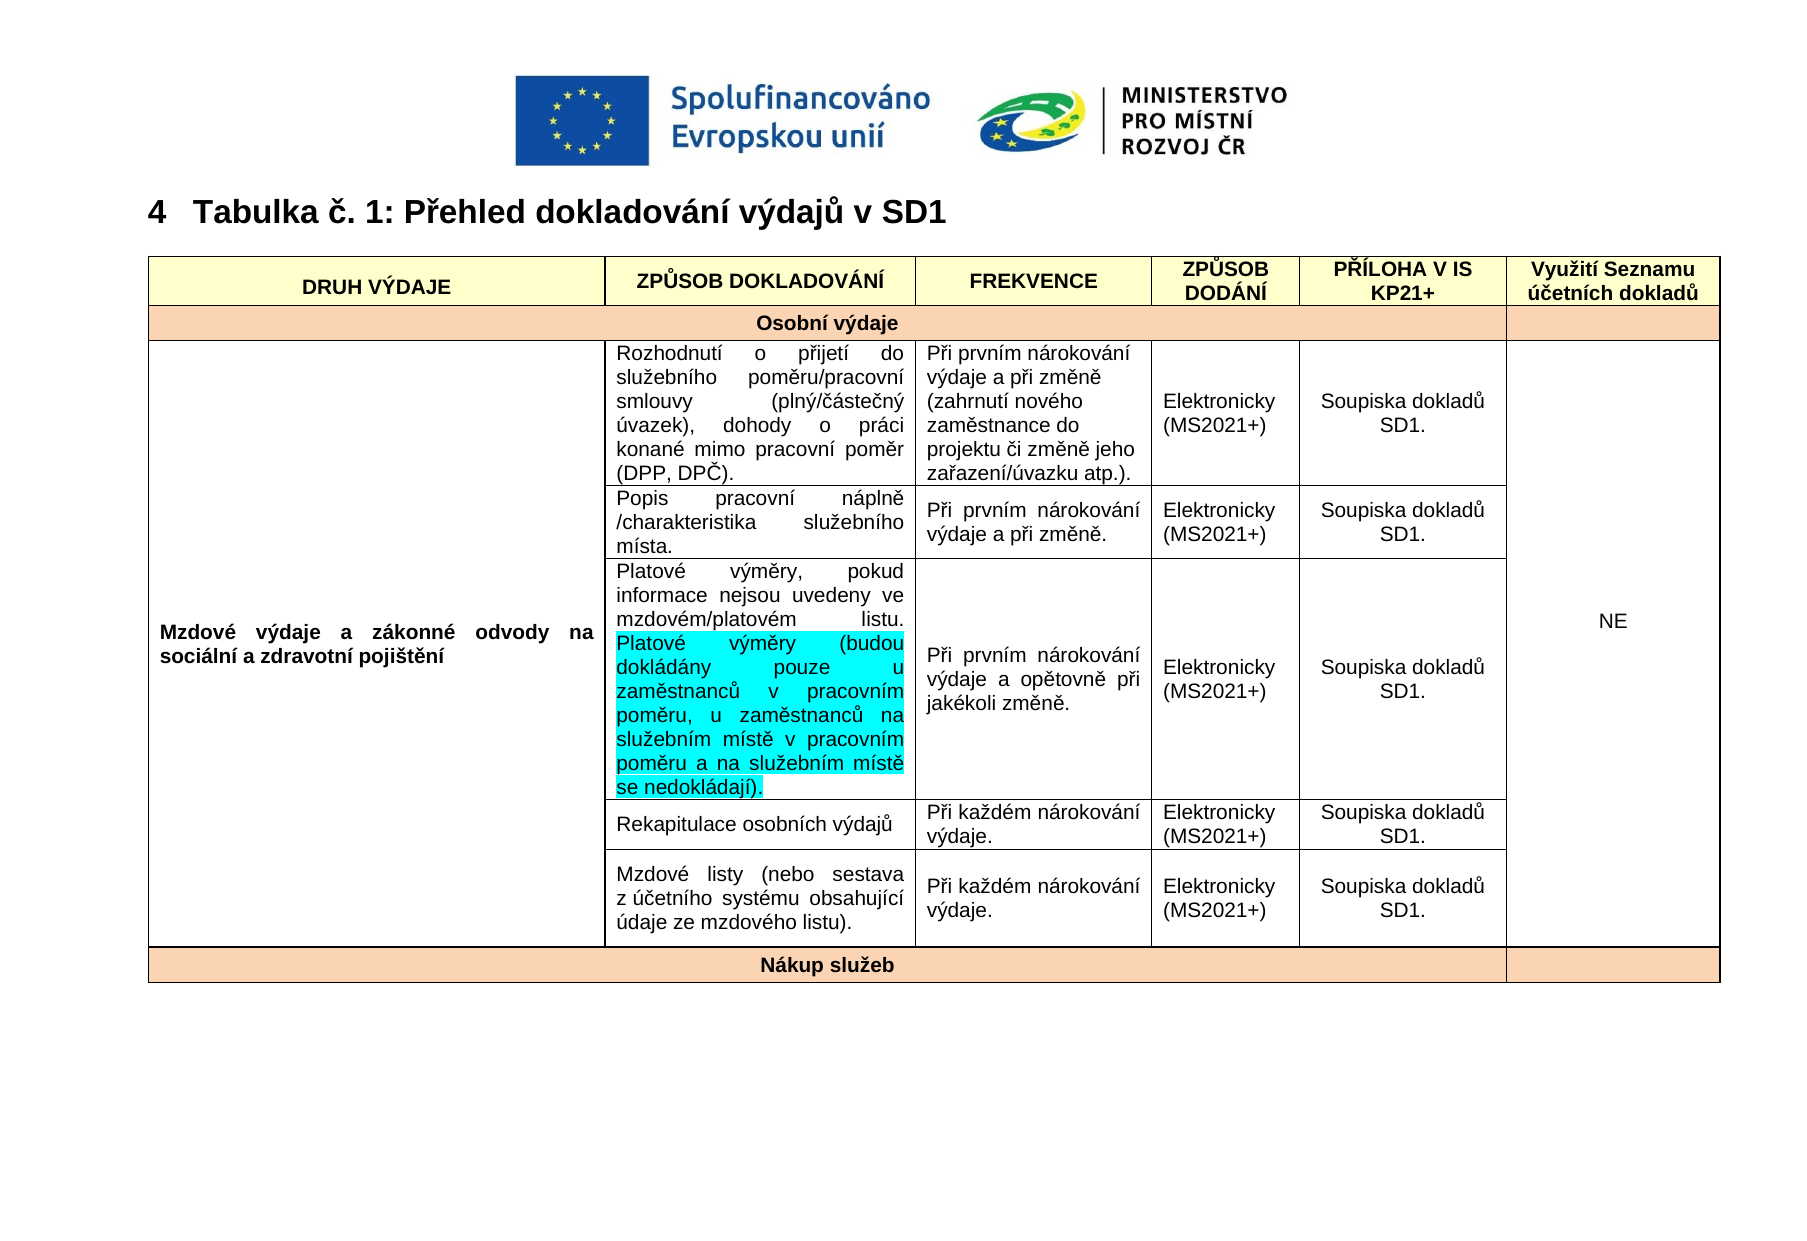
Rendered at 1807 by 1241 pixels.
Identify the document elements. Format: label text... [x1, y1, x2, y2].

table_cell Při každém nárokování výdaje. [916, 850, 1151, 946]
table_header Využití Seznamu účetních dokladů [1507, 257, 1719, 305]
table_cell Elektronicky (MS2021+) [1152, 486, 1299, 558]
table_header DRUH VÝDAJE [149, 257, 604, 305]
table_cell [1507, 306, 1719, 340]
table_cell Elektronicky (MS2021+) [1152, 341, 1299, 485]
table_cell Nákup služeb [149, 948, 1506, 982]
table_cell Při prvním nárokování výdaje a při změně. [916, 486, 1151, 558]
table_cell Při prvním nárokování výdaje a opětovně při jakékoli změně. [916, 559, 1151, 798]
table_cell Popis pracovní náplně /charakteristika služebního místa. [606, 486, 915, 558]
table_cell Elektronicky (MS2021+) [1152, 559, 1299, 798]
table_cell Soupiska dokladů SD1. [1300, 559, 1506, 798]
table_header ZPŮSOB DODÁNÍ [1152, 257, 1299, 305]
picture [513, 73, 1293, 168]
table_cell [1507, 948, 1719, 982]
table_cell Osobní výdaje [149, 306, 1506, 340]
table_header PŘÍLOHA V IS KP21+ [1300, 257, 1506, 305]
table_cell Soupiska dokladů SD1. [1300, 486, 1506, 558]
subtitle Tabulka č. 1: Přehled dokladování výdajů v SD1 [148, 192, 1658, 231]
table_cell Platové výměry, pokud informace nejsou uvedeny ve mzdovém/platovém listu. Platové výměry (budou dokládány pouze u zaměstnanců v pracovním poměru, u zaměstnanců na služebním místě v pracovním poměru a na služebním místě se nedokládají). [606, 559, 915, 798]
table_header FREKVENCE [916, 257, 1151, 305]
table_cell Rekapitulace osobních výdajů [606, 800, 915, 848]
table_header ZPŮSOB DOKLADOVÁNÍ [606, 257, 915, 305]
table_cell Při prvním nárokování výdaje a při změně (zahrnutí nového zaměstnance do projektu či změně jeho zařazení/úvazku atp.). [916, 341, 1151, 485]
table_cell Soupiska dokladů SD1. [1300, 850, 1506, 946]
table_cell Při každém nárokování výdaje. [916, 800, 1151, 848]
table_cell Elektronicky (MS2021+) [1152, 850, 1299, 946]
table_cell NE [1507, 341, 1719, 946]
table_cell Soupiska dokladů SD1. [1300, 341, 1506, 485]
table_cell Elektronicky (MS2021+) [1152, 800, 1299, 848]
table_cell Mzdové výdaje a zákonné odvody na sociální a zdravotní pojištění [149, 341, 604, 946]
table_cell Mzdové listy (nebo sestava z účetního systému obsahující údaje ze mzdového listu). [606, 850, 915, 946]
table_cell Soupiska dokladů SD1. [1300, 800, 1506, 848]
table_cell Rozhodnutí o přijetí do služebního poměru/pracovní smlouvy (plný/částečný úvazek), dohody o práci konané mimo pracovní poměr (DPP, DPČ). [606, 341, 915, 485]
